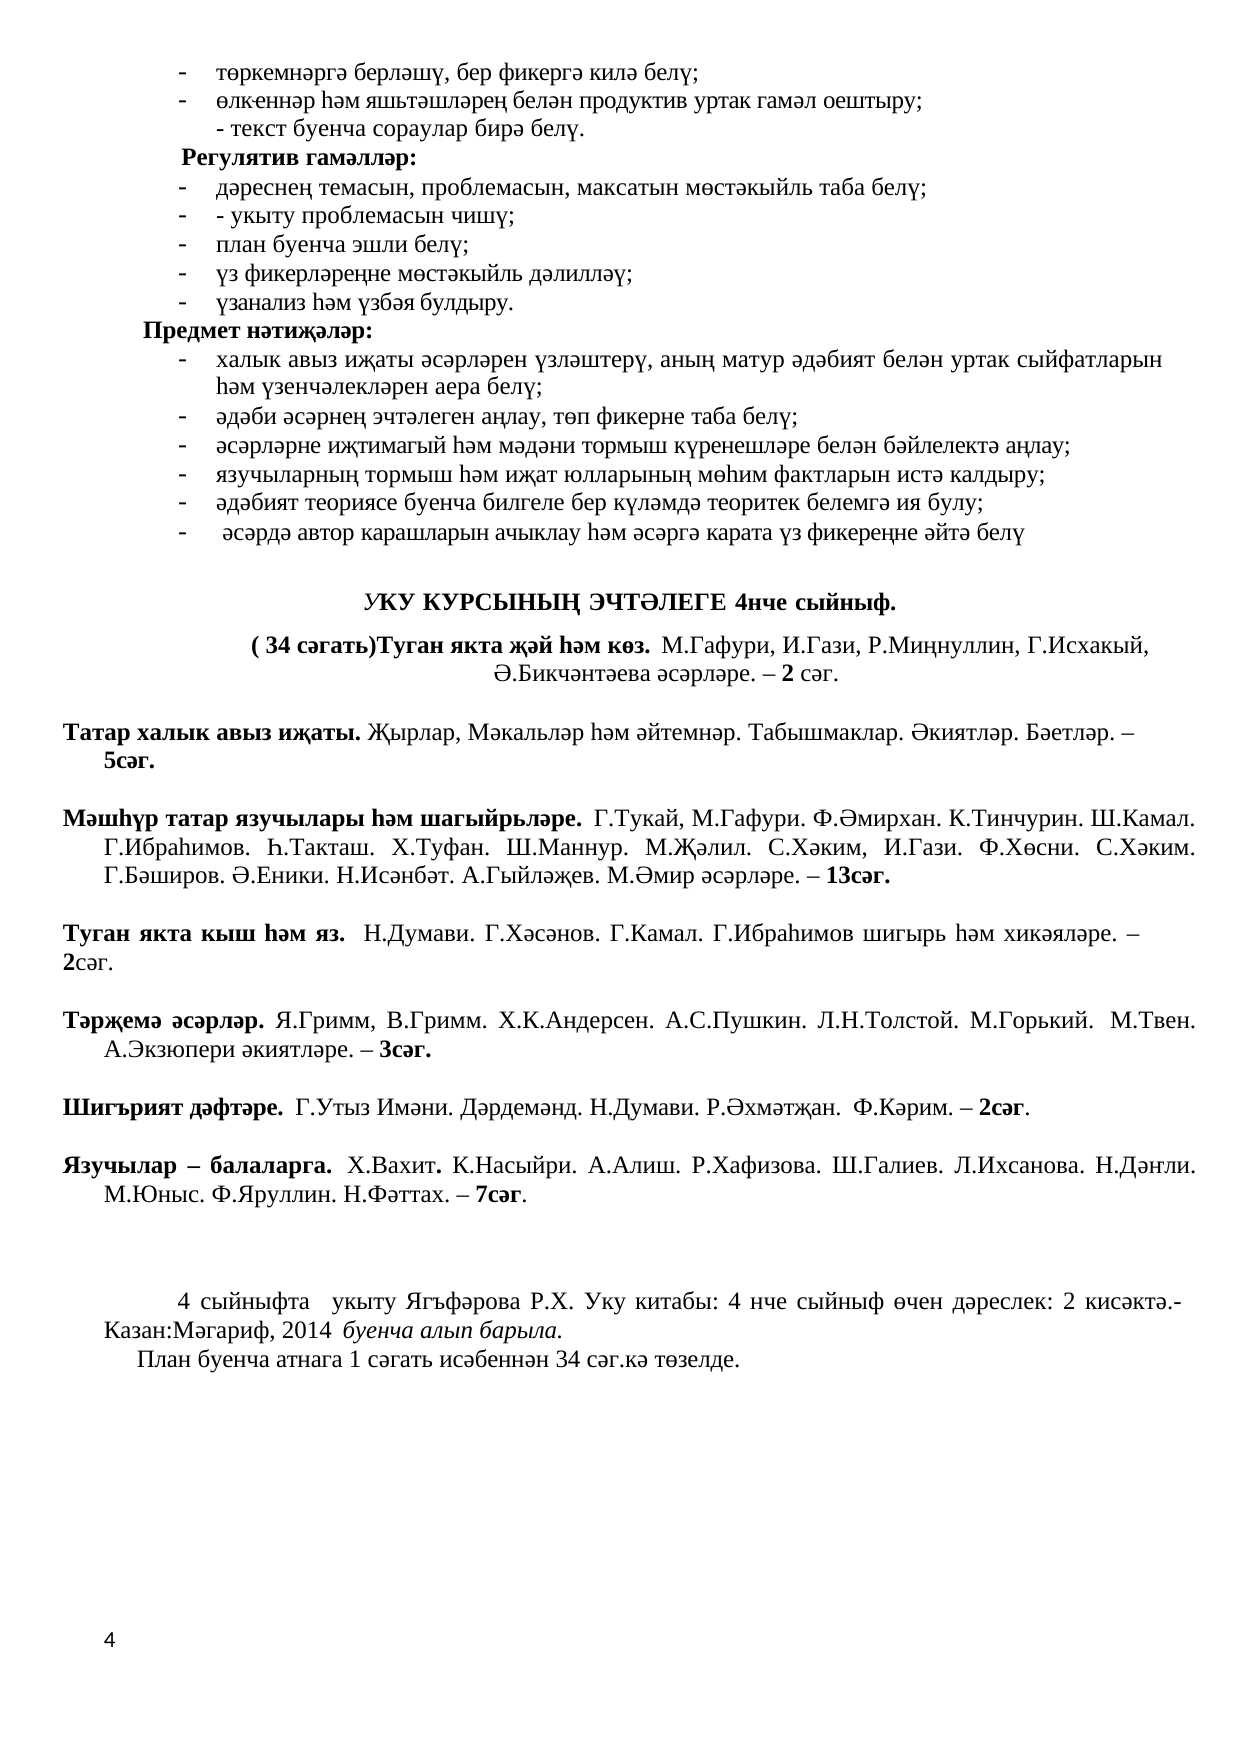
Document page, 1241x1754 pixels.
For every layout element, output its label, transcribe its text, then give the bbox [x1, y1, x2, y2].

list төркемнәргә берләшү, бер фикергә килә белү; [175, 56, 1211, 86]
text Язучылар – балаларга. Х.Вахит. К.Насыйри. А.Алиш. Р.Хафизова. Ш.Галиев. Л.Ихсанова. Н.Дәҥли. М.Юныс. Ф.Яруллин. Н.Фәттах. – 7сәг. [63, 1150, 1196, 1207]
text Шигърият дәфтәре. Г.Утыз Имәни. Дәрдемәнд. Н.Думави. Р.Әхмәтҗан. Ф.Кәрим. – 2сәг. [63, 1092, 1211, 1121]
text Татар халык авыз иҗаты. Җырлар, Мәкальләр һәм әйтемнәр. Табышмаклар. Әкиятләр. Бәетләр. – [63, 717, 1211, 745]
subtitle Предмет нәтиҗәләр: [143, 316, 1211, 344]
list дәреснең темасын, проблемасын, максатын мөстәкыйль таба белү; [175, 171, 1211, 201]
subtitle 5сәг. [103, 746, 1211, 774]
list әдәби әсәрнең эчтәлеген аңлау, төп фикерне таба белү; [175, 401, 1211, 430]
text 4 сыйныфта укыту Ягъфәрова Р.Х. Уку китабы: 4 нче сыйныф өчен дәреслек: 2 кисәктә.- Казан:Мәгариф, 2014 буенча алып барыла. [103, 1286, 1196, 1344]
list үз фикерләреңне мөстәкыйль дәлилләү; [175, 258, 1211, 287]
list халык авыз иҗаты әсәрләрен үзләштерү, аның матур әдәбият белән уртак сыйфатларын һәм үзенчәлекләрен аера белү; [175, 345, 1190, 400]
text План буенча атнага 1 сәгать исәбеннән 34 сәг.кә төзелде. [137, 1344, 1211, 1372]
text Тәрҗемә әсәрләр. Я.Гримм, В.Гримм. Х.К.Андерсен. А.С.Пушкин. Л.Н.Толстой. М.Горький. М.Твен. А.Экзюпери әкиятләре. – 3сәг. [63, 1005, 1196, 1063]
list өлкҽннәр һәм яшьтәшләрең белән продуктив уртак гамәл оештыру; [175, 86, 1211, 115]
list әсәрдә автор карашларын ачыклау һәм әсәргә карата үз фикереңне әйтә белү [175, 517, 1211, 546]
list - укыту проблемасын чишү; [175, 201, 1211, 230]
text 2сәг. [63, 947, 1211, 976]
text ( 34 сәгать)Туган якта җәй һәм көз. М.Гафури, И.Гази, Р.Миңнуллин, Г.Исхакый, Ә.Бикчәнтәева әсәрләре. – 2 сәг. [251, 630, 1211, 687]
list әсәрләрне иҗтимагый һәм мәдәни тормыш күренешләре белән бәйлелектә аңлау; [175, 430, 1211, 459]
list әдәбият теориясе буенча билгеле бер күләмдә теоритек белемгә ия булу; [175, 488, 1211, 517]
text Мәшһүр татар язучылары һәм шагыйрьләре. Г.Тукай, М.Гафури. Ф.Әмирхан. К.Тинчурин. Ш.Камал. Г.Ибраһимов. Һ.Такташ. Х.Туфан. Ш.Маннур. М.Җәлил. С.Хәким, И.Гази. Ф.Хөсни. С.Хәким. Г.Бәширов. Ә.Еники. Н.Исәнбәт. А.Гыйләҗев. М.Әмир әсәрләре. – 13сәг. [63, 803, 1196, 889]
text - текст буенча сораулар бирә белү. [216, 115, 1211, 142]
list язучыларның тормыш һәм иҗат юлларының мөһим фактларын истә калдыру; [175, 459, 1211, 488]
text Туган якта кыш һәм яз. Н.Думави. Г.Хәсәнов. Г.Камал. Г.Ибраһимов шигырь һәм хикәяләре. – [63, 918, 1211, 947]
subtitle Регулятив гамәлләр: [181, 143, 1211, 171]
list үзанализ һәм үзбәя булдыру. [175, 287, 1211, 316]
subtitle УКУ КУРСЫНЫҢ ЭЧТӘЛЕГЕ 4нче сыйныф. [48, 587, 1211, 616]
list план буенча эшли белү; [175, 230, 1211, 258]
